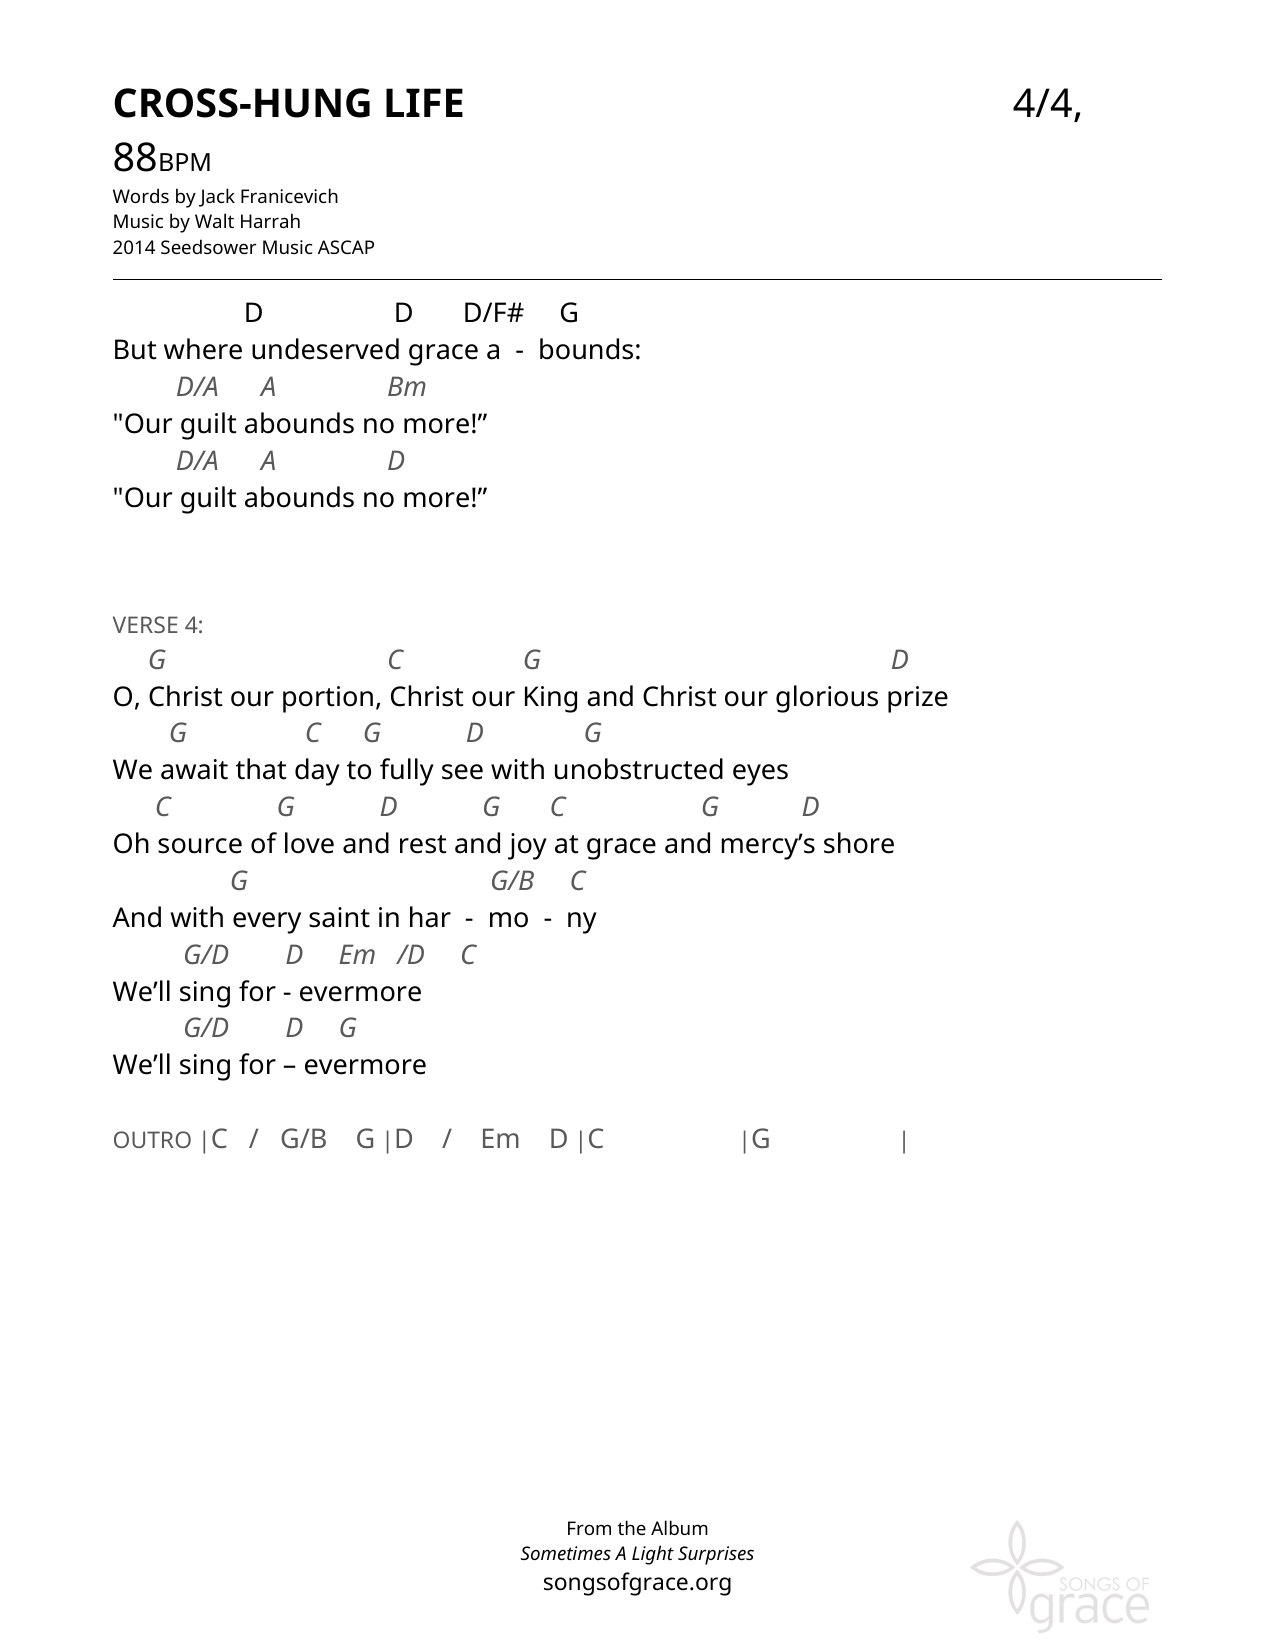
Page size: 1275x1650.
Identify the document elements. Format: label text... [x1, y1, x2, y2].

text G C G D G [112, 714, 1162, 751]
text OUTRO |C / G/B G |D / Em D |C |G | [112, 1119, 1162, 1156]
text G/D D Em /D C [112, 935, 1162, 972]
text We’ll sing for – evermore [112, 1046, 1162, 1083]
text G/D D G [112, 1009, 1162, 1046]
text "Our guilt abounds no more!” [112, 478, 1162, 515]
text G G/B C [112, 861, 1162, 898]
text D/A A Bm [112, 368, 1162, 404]
text Oh source of love and rest and joy at grace and mercy’s shore [112, 824, 1162, 861]
text C G D G C G D [112, 788, 1162, 824]
text We’ll sing for - evermore [112, 972, 1162, 1009]
text D/A A D [112, 441, 1162, 478]
text And with every saint in har - mo - ny [112, 898, 1162, 935]
text O, Christ our portion, Christ our King and Christ our glorious prize [112, 677, 1162, 714]
text G C G D [112, 640, 1162, 677]
text D D D/F# G [112, 294, 1162, 331]
text We await that day to fully see with unobstructed eyes [112, 751, 1162, 788]
text But where undeserved grace a - bounds: [112, 331, 1162, 368]
text VERSE 4: [112, 609, 1162, 640]
text "Our guilt abounds no more!” [112, 404, 1162, 441]
